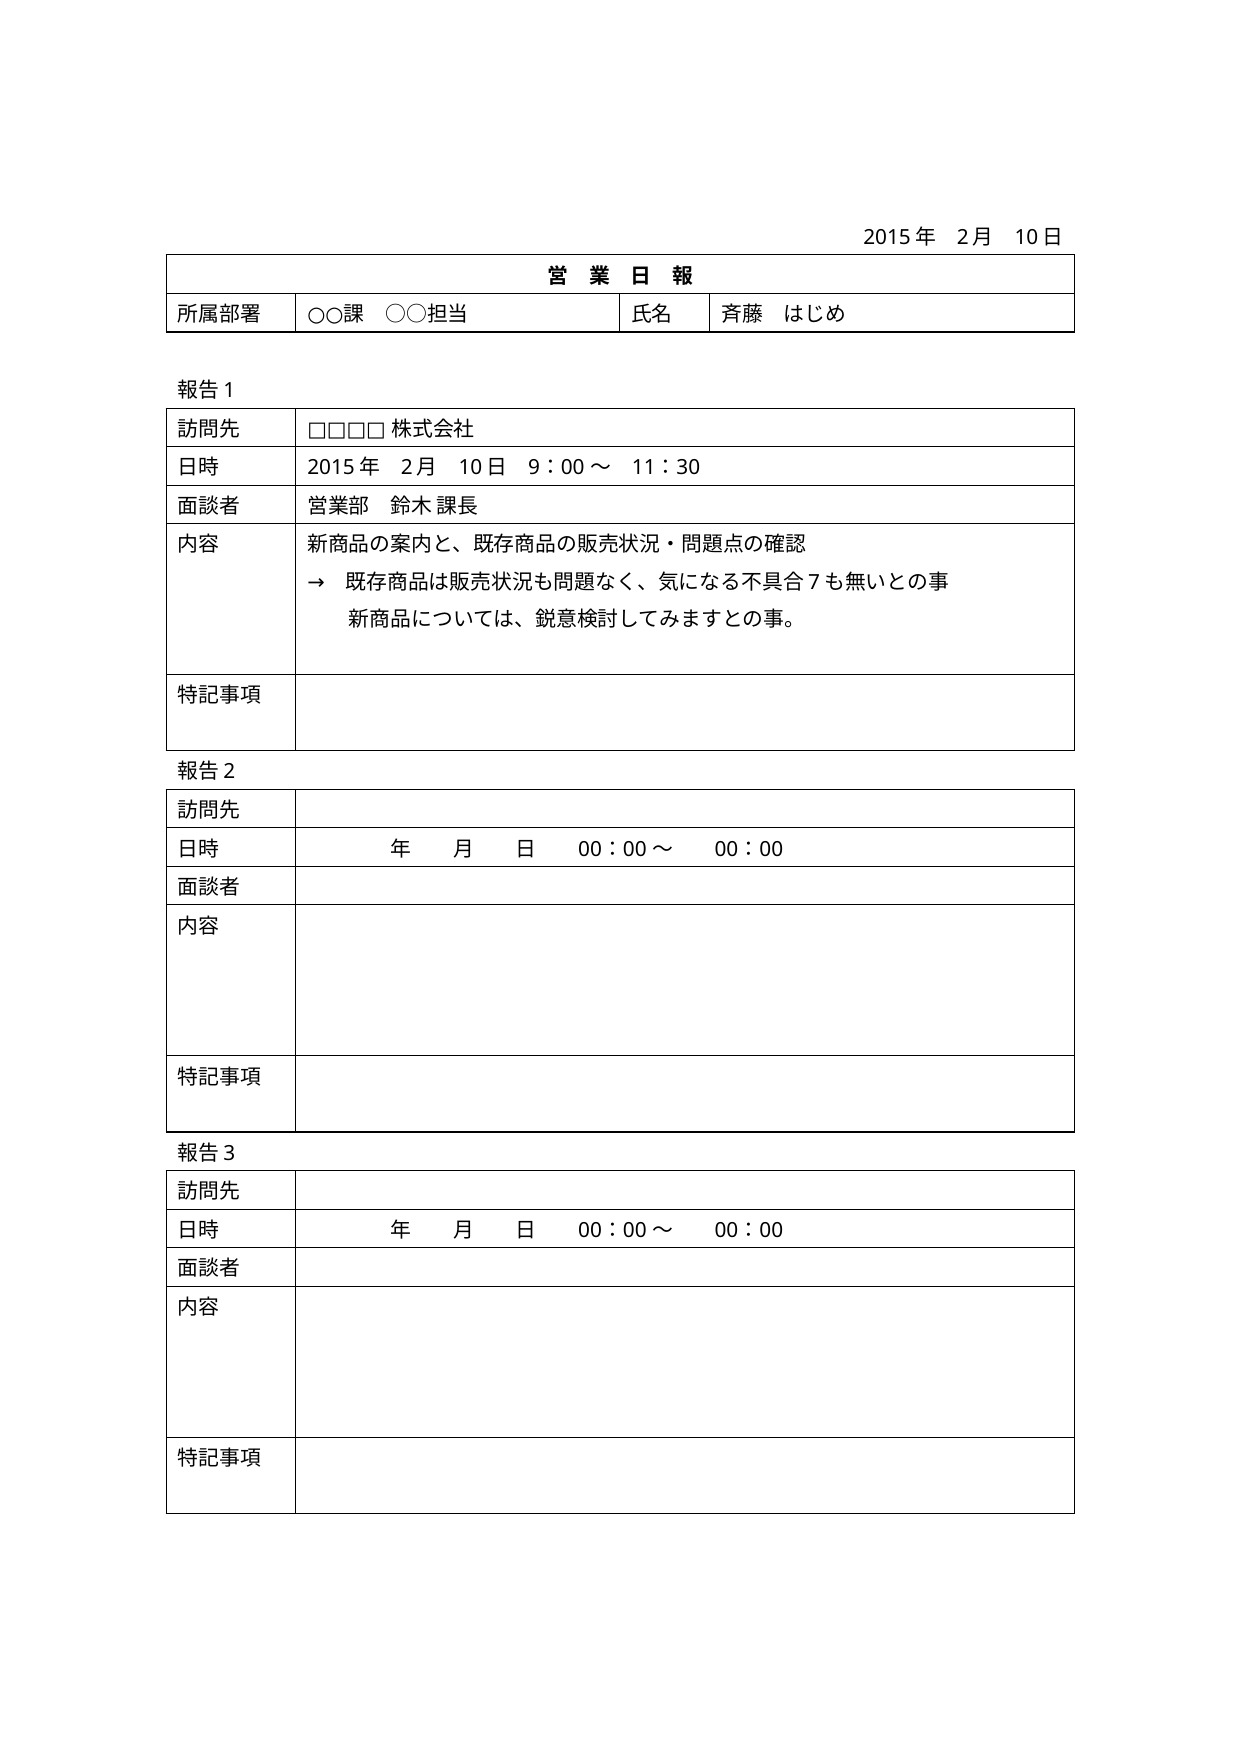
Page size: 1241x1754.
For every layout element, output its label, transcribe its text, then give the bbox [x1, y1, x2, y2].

table_cell [296, 1287, 1074, 1437]
table_cell 日時 [167, 828, 295, 866]
table_cell [296, 867, 1074, 904]
table_cell 年 月 日 00：00 ～ 00：00 [296, 1210, 1074, 1247]
table_header 訪問先 [167, 409, 295, 446]
table_header □□□□ 株式会社 [296, 409, 1074, 446]
table_cell 年 月 日 00：00 ～ 00：00 [296, 828, 1074, 866]
text 報告2 [177, 751, 1063, 789]
table_cell [296, 905, 1074, 1055]
text 報告1 [177, 370, 1063, 407]
table_cell 日時 [167, 1210, 295, 1247]
table_cell 面談者 [167, 486, 295, 523]
table_cell ○○課 ○○担当 [296, 294, 619, 331]
table_cell 斉藤 はじめ [710, 294, 1074, 331]
table_cell [296, 1056, 1074, 1131]
table_header 訪問先 [167, 790, 295, 827]
table_cell 内容 [167, 1287, 295, 1437]
table_cell 特記事項 [167, 1056, 295, 1131]
table_cell [296, 675, 1074, 750]
table_header 訪問先 [167, 1171, 295, 1208]
text 報告3 [177, 1133, 1063, 1170]
text 2015年 2月 10日 [177, 217, 1063, 254]
table_cell 新商品の案内と、既存商品の販売状況・問題点の確認 → 既存商品は販売状況も問題なく、気になる不具合7も無いとの事 新商品については、鋭意検討してみますとの事。 [296, 524, 1074, 674]
table_cell 日時 [167, 447, 295, 484]
table_header [296, 1171, 1074, 1208]
table_cell 内容 [167, 524, 295, 674]
table_header 営 業 日 報 [167, 255, 1074, 293]
table_header [296, 790, 1074, 827]
table_cell 所属部署 [167, 294, 295, 331]
table_cell 営業部 鈴木 課長 [296, 486, 1074, 523]
table_cell 面談者 [167, 1248, 295, 1286]
table_cell 内容 [167, 905, 295, 1055]
table_cell [296, 1248, 1074, 1286]
table_cell 特記事項 [167, 675, 295, 750]
table_cell [296, 1438, 1074, 1513]
table_cell 氏名 [620, 294, 709, 331]
table_cell 特記事項 [167, 1438, 295, 1513]
table_cell 面談者 [167, 867, 295, 904]
table_cell 2015年 2月 10日 9：00 ～ 11：30 [296, 447, 1074, 484]
